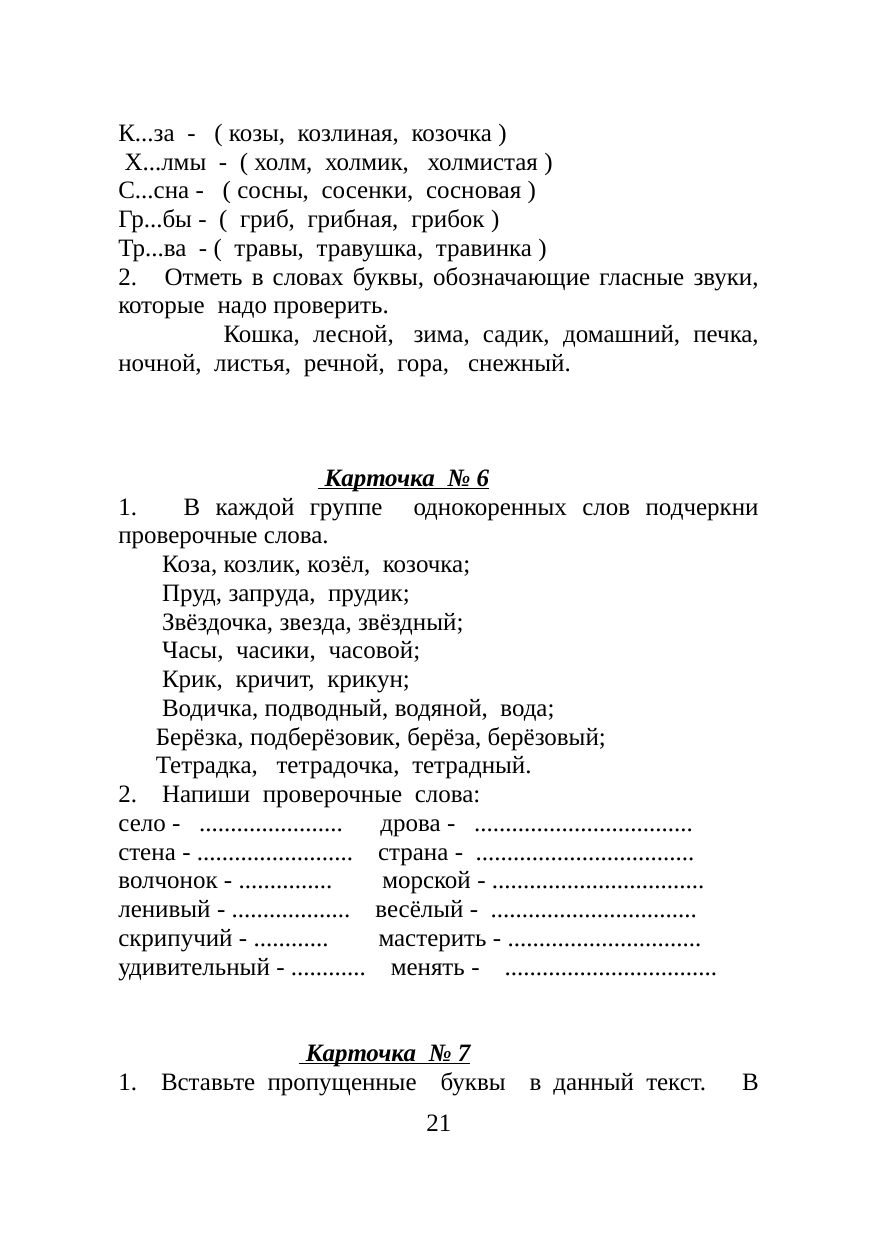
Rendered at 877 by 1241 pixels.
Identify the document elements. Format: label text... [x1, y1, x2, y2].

text Коза, козлик, козёл, козочка; [118, 549, 759, 578]
text скрипучий - ............ мастерить - ............................... [118, 923, 759, 952]
text 2. Напиши проверочные слова: [118, 779, 759, 808]
text Кошка, лесной, зима, садик, домашний, печка, ночной, листья, речной, гора, снежный. [118, 319, 759, 377]
text 2. Отметь в словах буквы, обозначающие гласные звуки, которые надо проверить. [118, 262, 759, 319]
text село - ....................... дрова - ................................... [118, 808, 759, 837]
text Крик, кричит, крикун; [118, 664, 759, 693]
text Звёздочка, звезда, звёздный; [118, 607, 759, 636]
text Часы, часики, часовой; [118, 636, 759, 664]
text Х...лмы - ( холм, холмик, холмистая ) [118, 147, 759, 176]
text ленивый - ................... весёлый - ................................. [118, 894, 759, 923]
text Тетрадка, тетрадочка, тетрадный. [118, 751, 759, 779]
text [118, 1067, 759, 1096]
text 1. В каждой группе однокоренных слов подчеркни проверочные слова. [118, 492, 759, 549]
text Берёзка, подберёзовик, берёза, берёзовый; [118, 722, 759, 751]
text Карточка № 6 [118, 463, 759, 492]
text удивительный - ............ менять - .................................. [118, 952, 759, 981]
text Водичка, подводный, водяной, вода; [118, 693, 759, 722]
text К...за - ( козы, козлиная, козочка ) [118, 118, 759, 147]
text Гр...бы - ( гриб, грибная, грибок ) [118, 204, 759, 233]
text Тр...ва - ( травы, травушка, травинка ) [118, 233, 759, 262]
text Пруд, запруда, прудик; [118, 578, 759, 607]
text волчонок - ............... морской - .................................. [118, 866, 759, 894]
text С...сна - ( сосны, сосенки, сосновая ) [118, 176, 759, 204]
text стена - ......................... страна - ................................... [118, 837, 759, 866]
text Карточка № 7 [118, 1038, 759, 1067]
